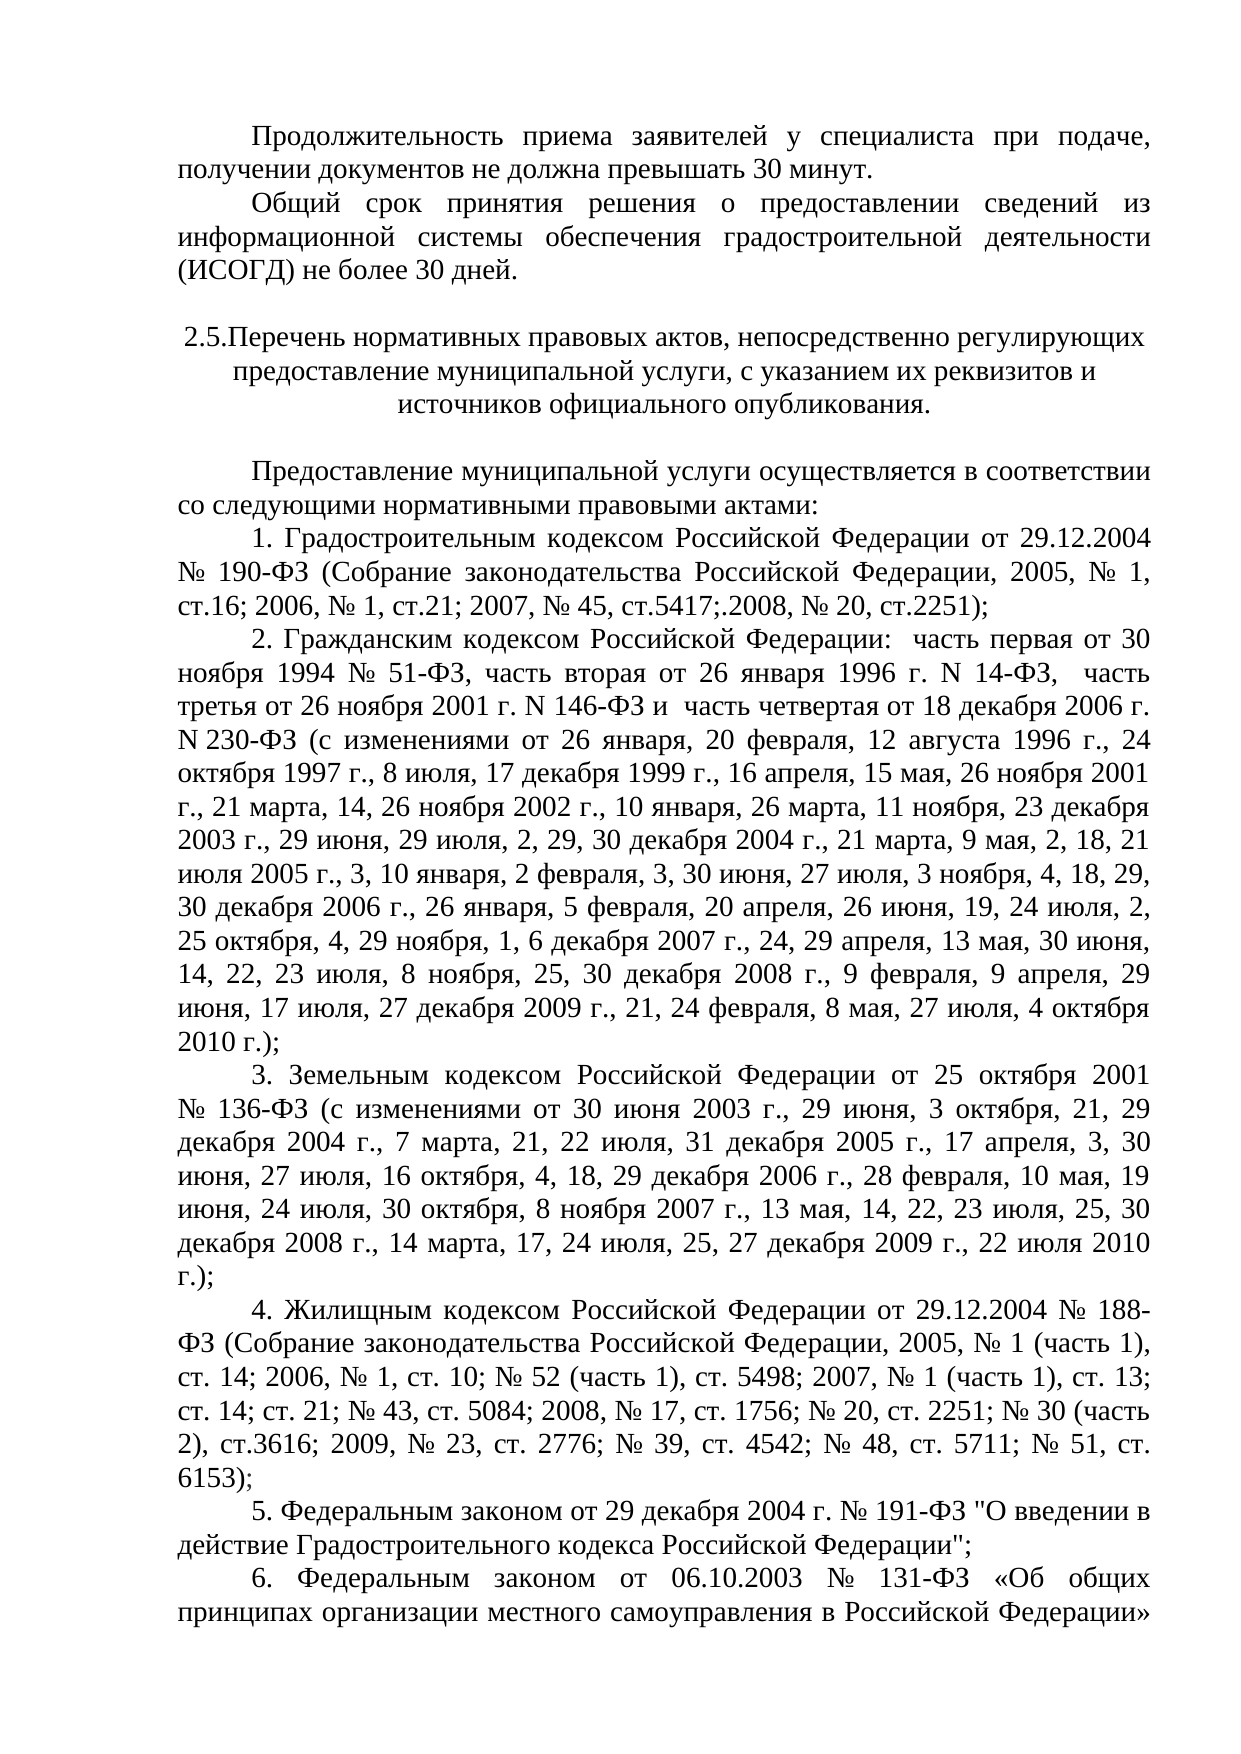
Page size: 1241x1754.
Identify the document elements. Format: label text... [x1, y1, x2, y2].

text 1. Градостроительным кодексом Российской Федерации от 29.12.2004 № 190-ФЗ (Собрание законодательства Российской Федерации, 2005, № 1, ст.16; 2006, № 1, ст.21; 2007, № 45, ст.5417;.2008, № 20, ст.2251); [177, 521, 1152, 621]
text 2. Гражданским кодексом Российской Федерации: часть первая от 30 ноября 1994 № 51-ФЗ, часть вторая от 26 января 1996 г. N 14-ФЗ, часть третья от 26 ноября 2001 г. N 146-ФЗ и часть четвертая от 18 декабря 2006 г. N 230-ФЗ (с изменениями от 26 января, 20 февраля, 12 августа 1996 г., 24 октября 1997 г., 8 июля, 17 декабря 1999 г., 16 апреля, 15 мая, 26 ноября 2001 г., 21 марта, 14, 26 ноября 2002 г., 10 января, 26 марта, 11 ноября, 23 декабря 2003 г., 29 июня, 29 июля, 2, 29, 30 декабря 2004 г., 21 марта, 9 мая, 2, 18, 21 июля 2005 г., 3, 10 января, 2 февраля, 3, 30 июня, 27 июля, 3 ноября, 4, 18, 29, 30 декабря 2006 г., 26 января, 5 февраля, 20 апреля, 26 июня, 19, 24 июля, 2, 25 октября, 4, 29 ноября, 1, 6 декабря 2007 г., 24, 29 апреля, 13 мая, 30 июня, 14, 22, 23 июля, 8 ноября, 25, 30 декабря 2008 г., 9 февраля, 9 апреля, 29 июня, 17 июля, 27 декабря 2009 г., 21, 24 февраля, 8 мая, 27 июля, 4 октября 2010 г.); [177, 621, 1152, 1057]
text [177, 1560, 1152, 1627]
text 5. Федеральным законом от 29 декабря 2004 г. № 191-ФЗ "О введении в действие Градостроительного кодекса Российской Федерации"; [177, 1493, 1152, 1560]
text 3. Земельным кодексом Российской Федерации от 25 октября 2001 № 136-ФЗ (с изменениями от 30 июня 2003 г., 29 июня, 3 октября, 21, 29 декабря 2004 г., 7 марта, 21, 22 июля, 31 декабря 2005 г., 17 апреля, 3, 30 июня, 27 июля, 16 октября, 4, 18, 29 декабря 2006 г., 28 февраля, 10 мая, 19 июня, 24 июля, 30 октября, 8 ноября 2007 г., 13 мая, 14, 22, 23 июля, 25, 30 декабря 2008 г., 14 марта, 17, 24 июля, 25, 27 декабря 2009 г., 22 июля 2010 г.); [177, 1057, 1152, 1292]
text 4. Жилищным кодексом Российской Федерации от 29.12.2004 № 188-ФЗ (Собрание законодательства Российской Федерации, 2005, № 1 (часть 1), ст. 14; 2006, № 1, ст. 10; № 52 (часть 1), ст. 5498; 2007, № 1 (часть 1), ст. 13; ст. 14; ст. 21; № 43, ст. 5084; 2008, № 17, ст. 1756; № 20, ст. 2251; № 30 (часть 2), ст.3616; 2009, № 23, ст. 2776; № 39, ст. 4542; № 48, ст. 5711; № 51, ст. 6153); [177, 1292, 1152, 1493]
text Продолжительность приема заявителей у специалиста при подаче, получении документов не должна превышать 30 минут. [177, 118, 1152, 185]
text Предоставление муниципальной услуги осуществляется в соответствии со следующими нормативными правовыми актами: [177, 453, 1152, 521]
text Общий срок принятия решения о предоставлении сведений из информационной системы обеспечения градостроительной деятельности (ИСОГД) не более 30 дней. [177, 185, 1152, 286]
text 2.5.Перечень нормативных правовых актов, непосредственно регулирующих предоставление муниципальной услуги, с указанием их реквизитов и источников официального опубликования. [177, 319, 1152, 420]
